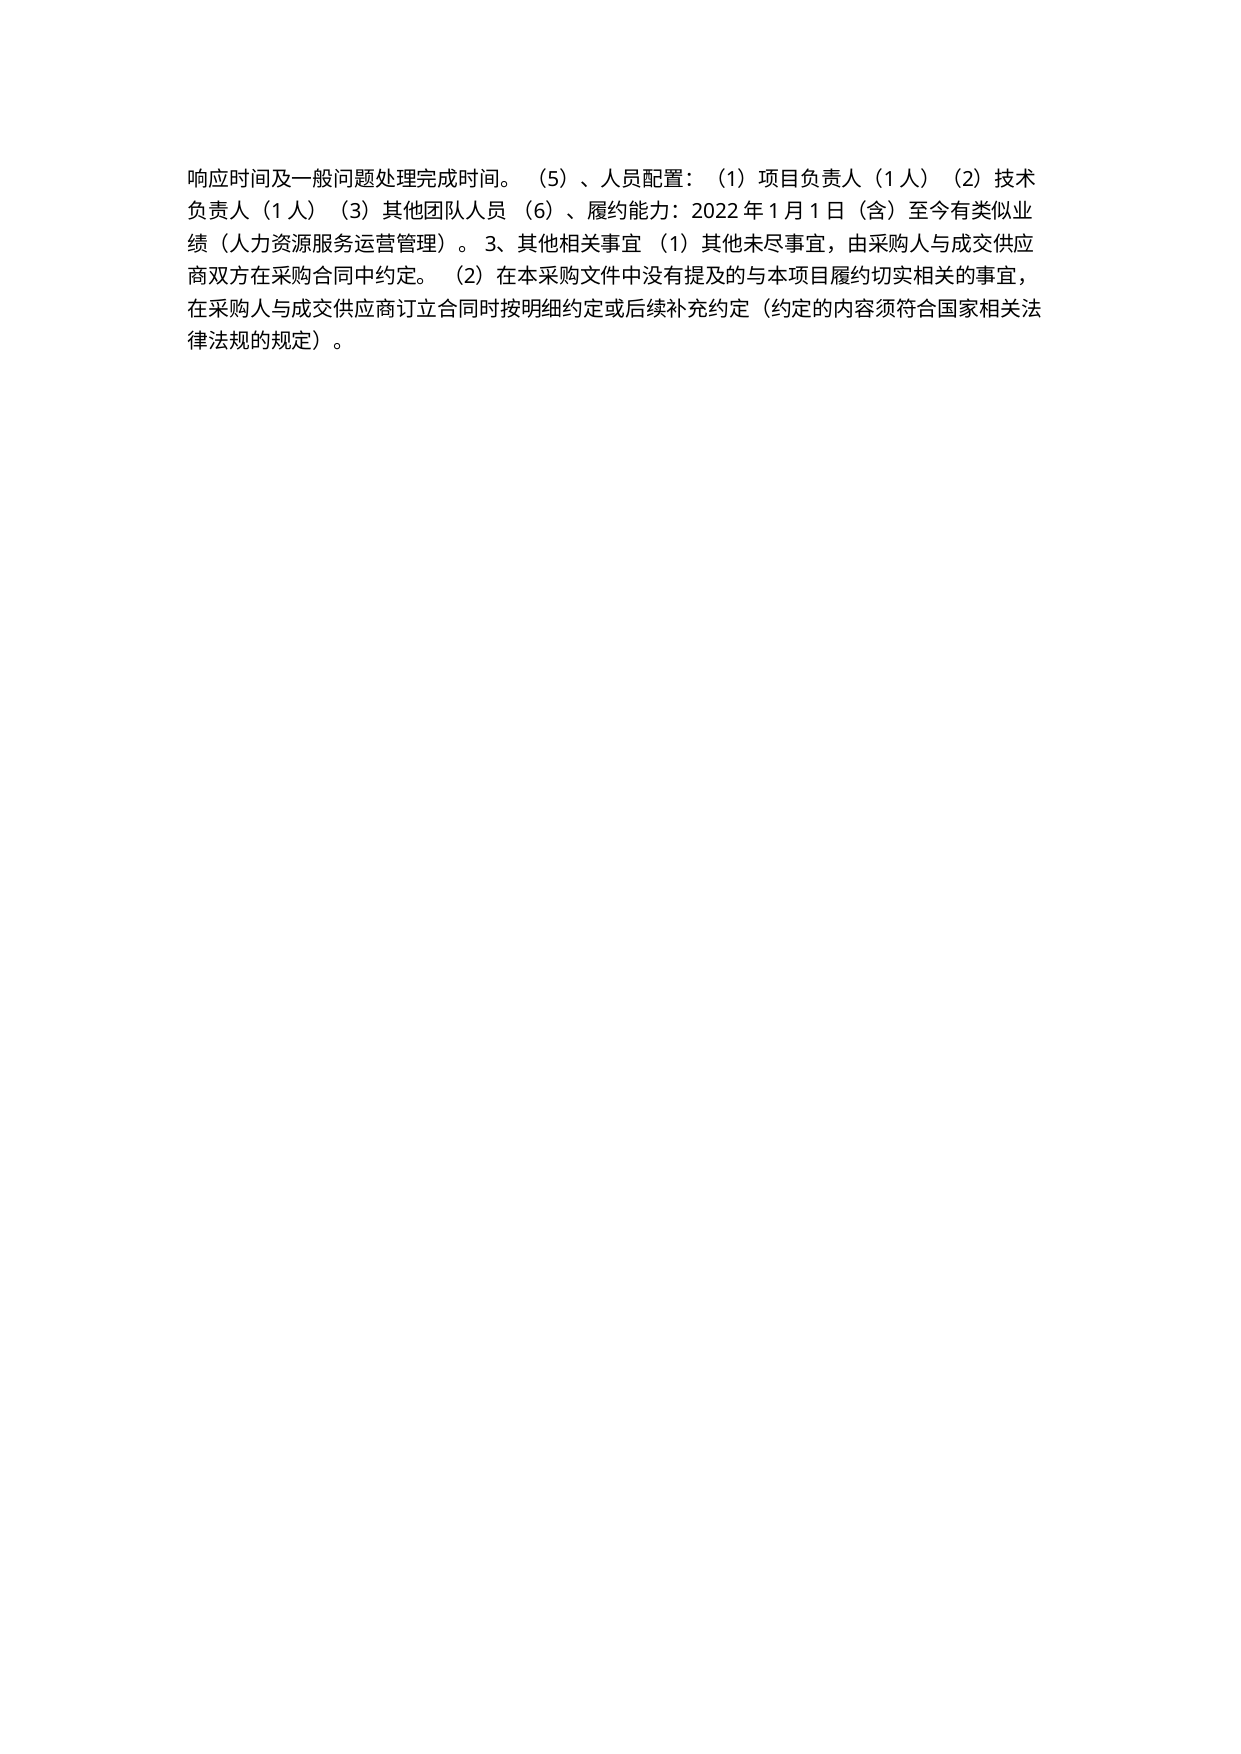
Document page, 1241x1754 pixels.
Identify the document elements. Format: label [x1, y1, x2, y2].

text [187, 162, 1053, 357]
